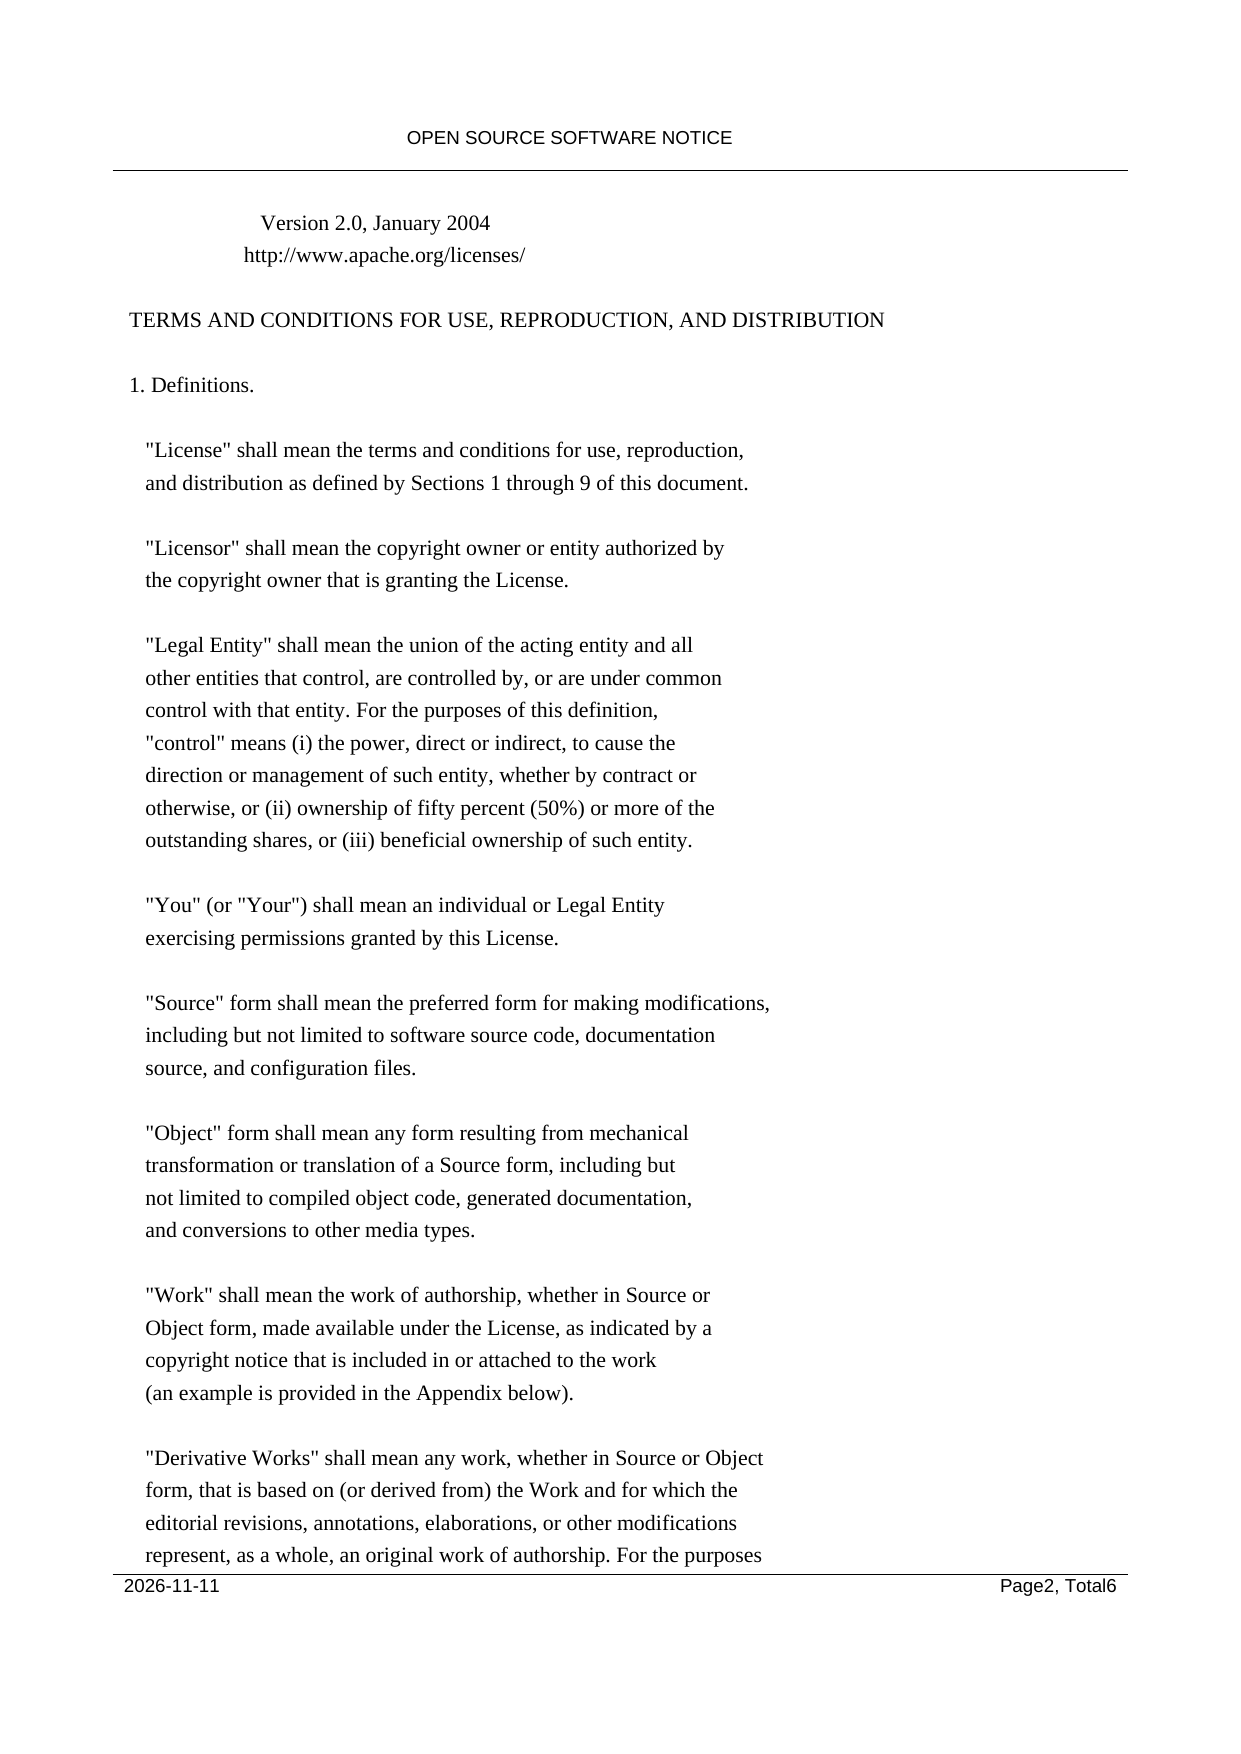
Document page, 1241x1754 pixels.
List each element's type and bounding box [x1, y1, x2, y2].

text [112, 206, 1128, 1571]
